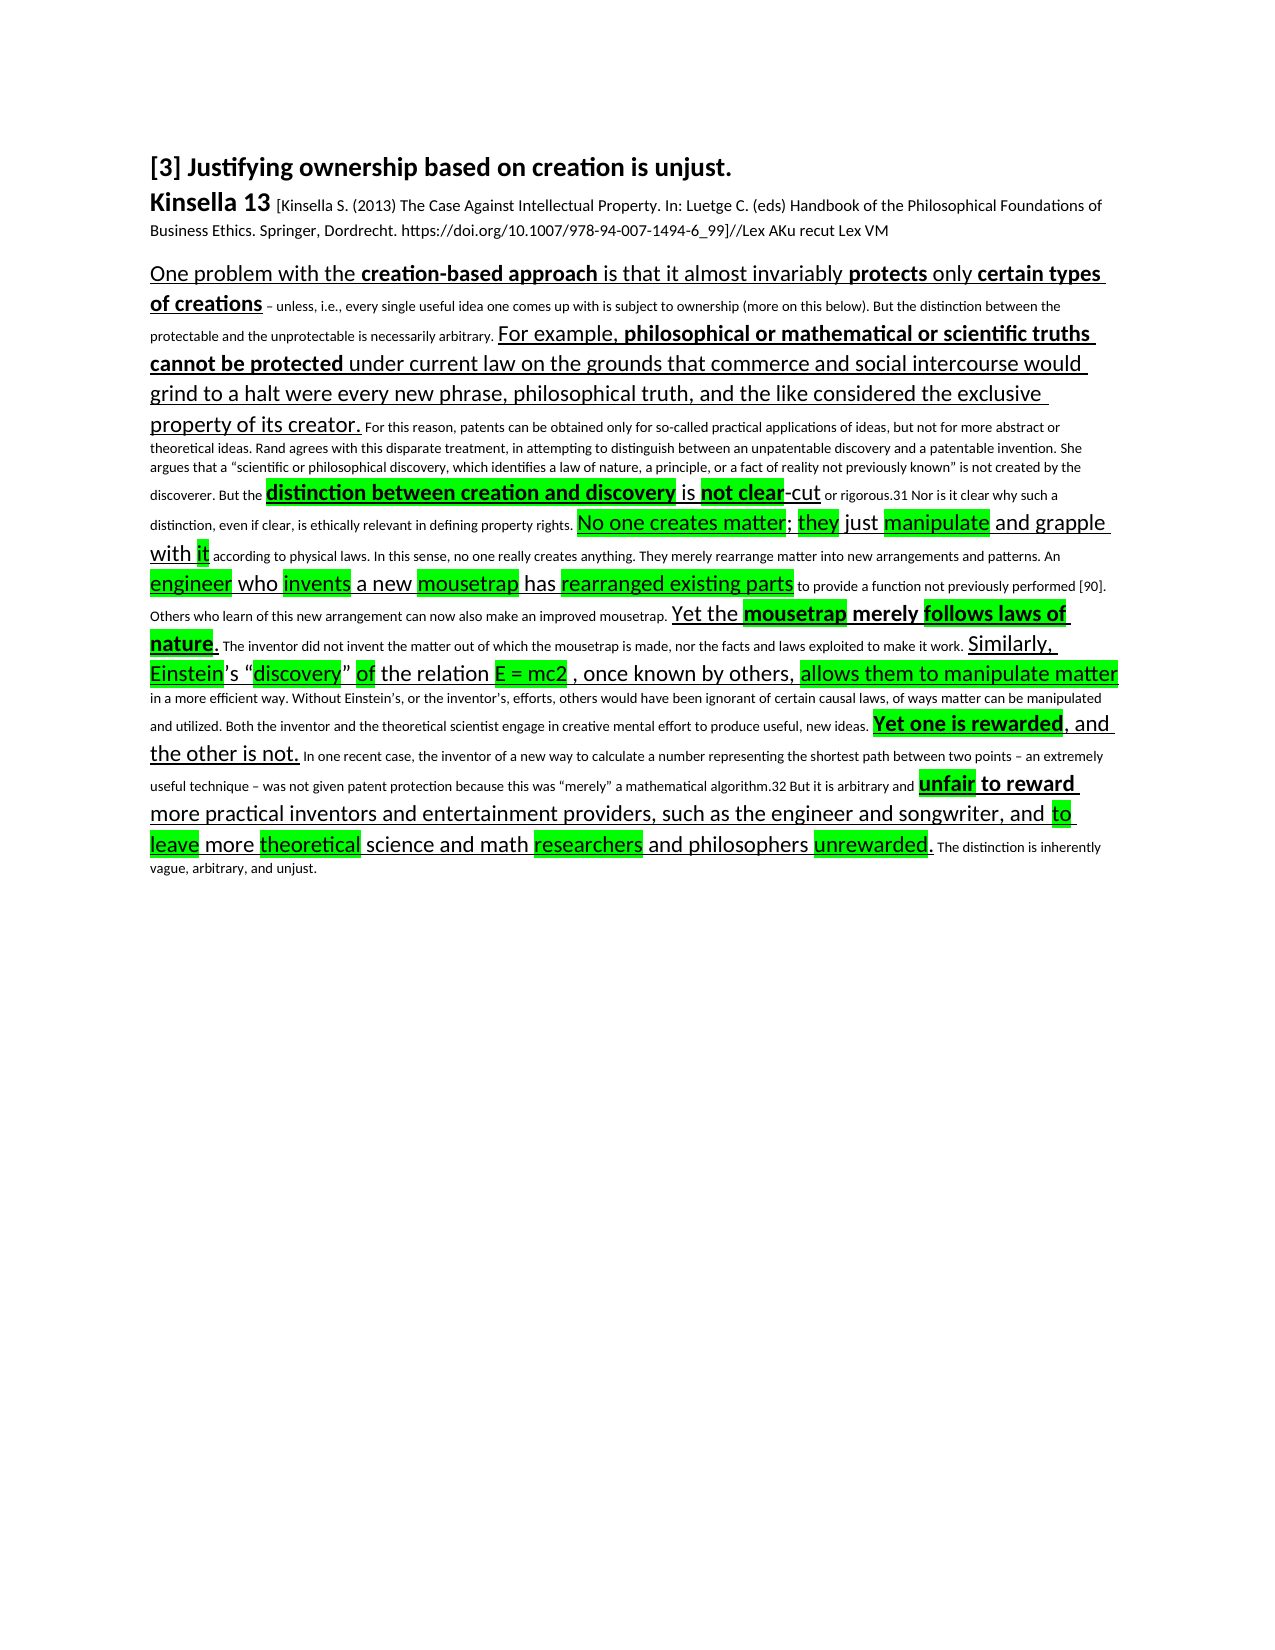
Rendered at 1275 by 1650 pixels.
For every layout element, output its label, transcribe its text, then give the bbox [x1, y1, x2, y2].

text Kinsella 13 [Kinsella S. (2013) The Case Against Intellectual Property. In: Luetge C. (eds) Handbook of the Philosophical Foundations of Business Ethics. Springer, Dordrecht. https://doi.org/10.1007/978-94-007-1494-6_99]//Lex AKu recut Lex VM [150, 186, 1125, 241]
subtitle [3] Justifying ownership based on creation is unjust. [150, 150, 1125, 183]
text One problem with the creation-based approach is that it almost invariably protects only certain types of creations – unless, i.e., every single useful idea one comes up with is subject to ownership (more on this below). But the distinction between the protectable and the unprotectable is necessarily arbitrary. For example, philosophical or mathematical or scientific truths cannot be protected under current law on the grounds that commerce and social intercourse would grind to a halt were every new phrase, philosophical truth, and the like considered the exclusive property of its creator. For this reason, patents can be obtained only for so-called practical applications of ideas, but not for more abstract or theoretical ideas. Rand agrees with this disparate treatment, in attempting to distinguish between an unpatentable discovery and a patentable invention. She argues that a “scientific or philosophical discovery, which identifies a law of nature, a principle, or a fact of reality not previously known” is not created by the discoverer. But the distinction between creation and discovery is not clear-cut or rigorous.31 Nor is it clear why such a distinction, even if clear, is ethically relevant in defining property rights. No one creates matter; they just manipulate and grapple with it according to physical laws. In this sense, no one really creates anything. They merely rearrange matter into new arrangements and patterns. An engineer who invents a new mousetrap has rearranged existing parts to provide a function not previously performed [90]. Others who learn of this new arrangement can now also make an improved mousetrap. Yet the mousetrap merely follows laws of nature. The inventor did not invent the matter out of which the mousetrap is made, nor the facts and laws exploited to make it work. Similarly, Einstein’s “discovery” of the relation E = mc2 , once known by others, allows them to manipulate matter in a more efficient way. Without Einstein’s, or the inventor’s, efforts, others would have been ignorant of certain causal laws, of ways matter can be manipulated and utilized. Both the inventor and the theoretical scientist engage in creative mental effort to produce useful, new ideas. Yet one is rewarded, and the other is not. In one recent case, the inventor of a new way to calculate a number representing the shortest path between two points – an extremely useful technique – was not given patent protection because this was “merely” a mathematical algorithm.32 But it is arbitrary and unfair to reward more practical inventors and entertainment providers, such as the engineer and songwriter, and to leave more theoretical science and math researchers and philosophers unrewarded. The distinction is inherently vague, arbitrary, and unjust. [150, 259, 1125, 877]
